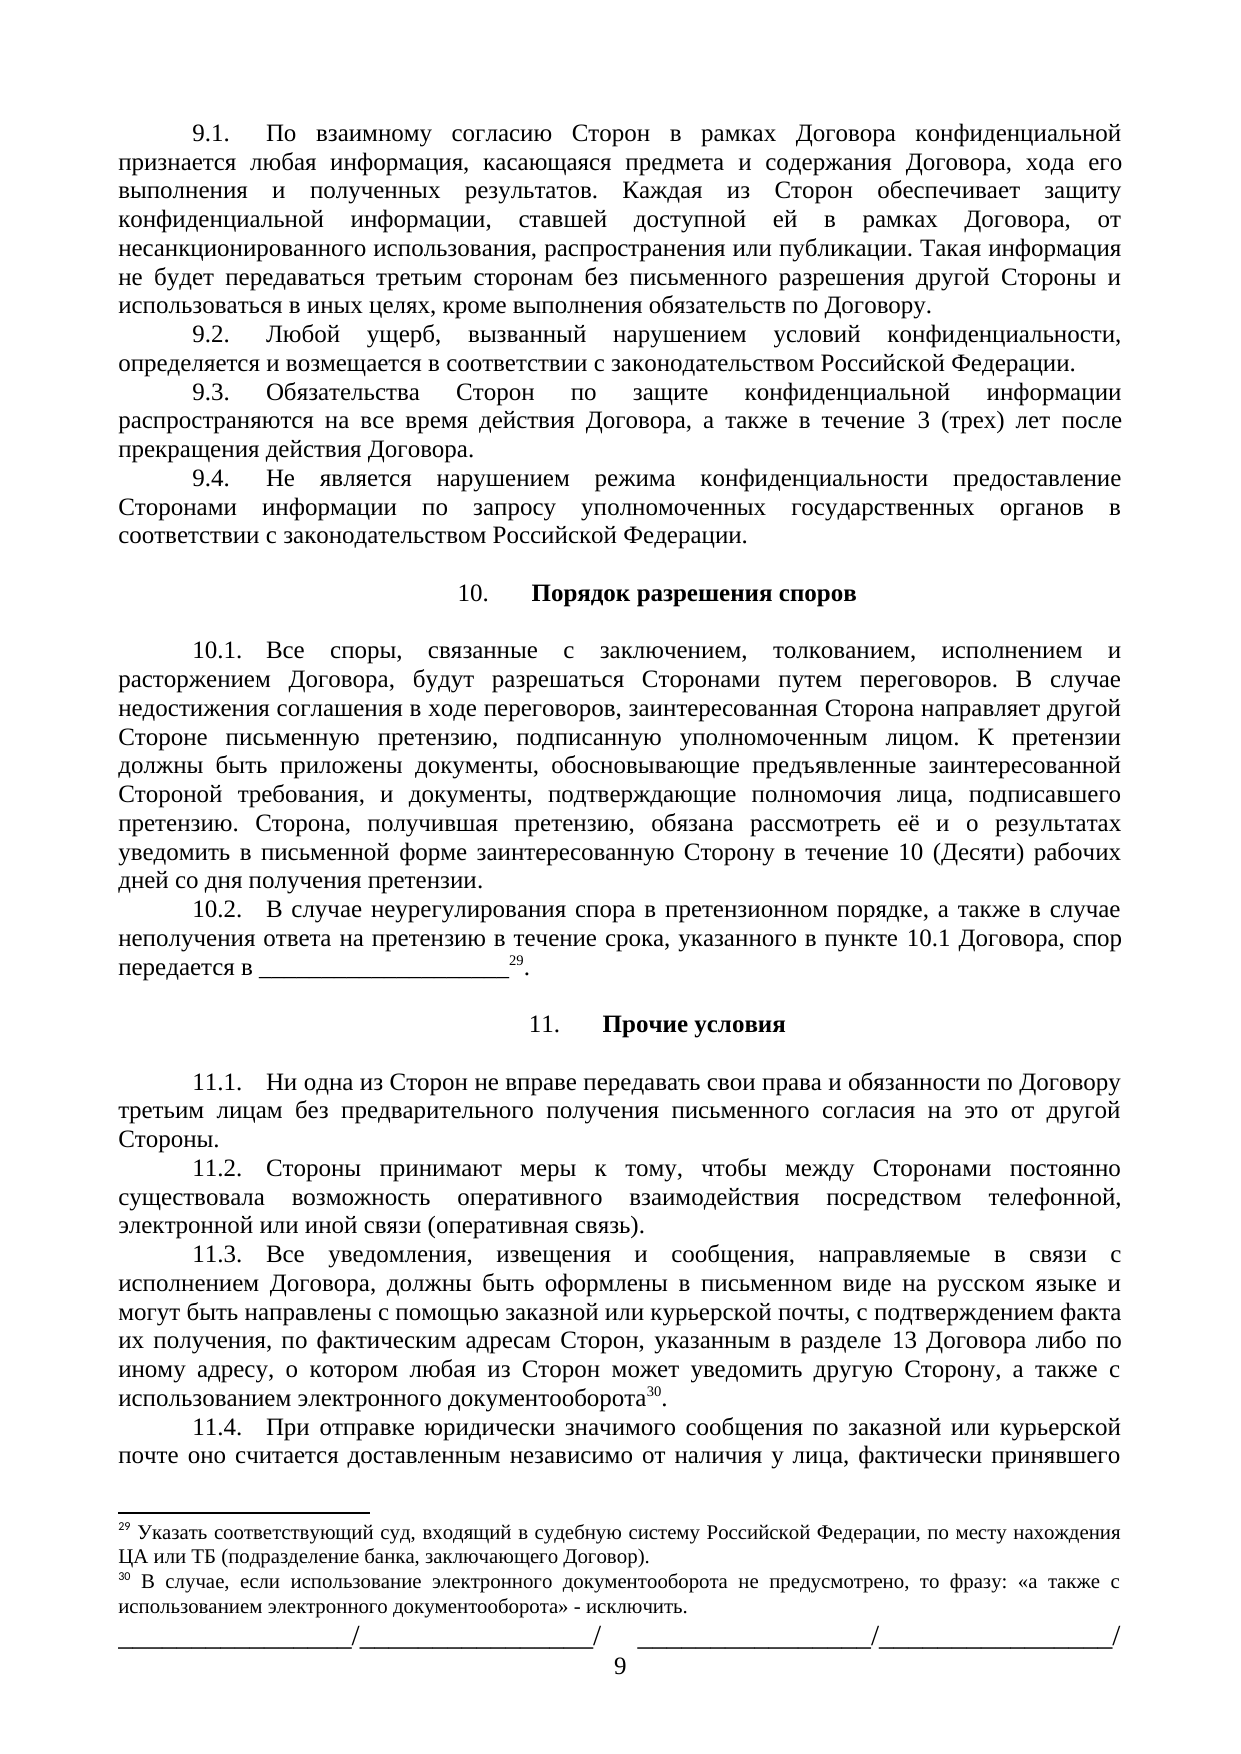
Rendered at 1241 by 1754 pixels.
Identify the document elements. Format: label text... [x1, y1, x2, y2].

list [118, 1412, 1122, 1469]
list Не является нарушением режима конфиденциальности предоставление Сторонами информации по запросу уполномоченных государственных органов в соответствии с законодательством Российской Федерации. [118, 463, 1122, 549]
list Обязательства Сторон по защите конфиденциальной информации распространяются на все время действия Договора, а также в течение 3 (трех) лет после прекращения действия Договора. [118, 377, 1122, 463]
list Любой ущерб, вызванный нарушением условий конфиденциальности, определяется и возмещается в соответствии с законодательством Российской Федерации. [118, 319, 1122, 377]
list Порядок разрешения споров [118, 578, 1122, 607]
list В случае неурегулирования спора в претензионном порядке, а также в случае неполучения ответа на претензию в течение срока, указанного в пункте 10.1 Договора, спор передается в ____________________. [118, 894, 1122, 981]
list Все уведомления, извещения и сообщения, направляемые в связи с исполнением Договора, должны быть оформлены в письменном виде на русском языке и могут быть направлены с помощью заказной или курьерской почты, с подтверждением факта их получения, по фактическим адресам Сторон, указанным в разделе 13 Договора либо по иному адресу, о котором любая из Сторон может уведомить другую Сторону, а также с использованием электронного документооборота. [118, 1239, 1122, 1412]
list Ни одна из Сторон не вправе передавать свои права и обязанности по Договору третьим лицам без предварительного получения письменного согласия на это от другой Стороны. [118, 1067, 1122, 1153]
list Стороны принимают меры к тому, чтобы между Сторонами постоянно существовала возможность оперативного взаимодействия посредством телефонной, электронной или иной связи (оперативная связь). [118, 1153, 1122, 1239]
list По взаимному согласию Сторон в рамках Договора конфиденциальной признается любая информация, касающаяся предмета и содержания Договора, хода его выполнения и полученных результатов. Каждая из Сторон обеспечивает защиту конфиденциальной информации, ставшей доступной ей в рамках Договора, от несанкционированного использования, распространения или публикации. Такая информация не будет передаваться третьим сторонам без письменного разрешения другой Стороны и использоваться в иных целях, кроме выполнения обязательств по Договору. [118, 118, 1122, 319]
list Прочие условия [118, 1009, 1122, 1038]
list Все споры, связанные с заключением, толкованием, исполнением и расторжением Договора, будут разрешаться Сторонами путем переговоров. В случае недостижения соглашения в ходе переговоров, заинтересованная Сторона направляет другой Стороне письменную претензию, подписанную уполномоченным лицом. К претензии должны быть приложены документы, обосновывающие предъявленные заинтересованной Стороной требования, и документы, подтверждающие полномочия лица, подписавшего претензию. Сторона, получившая претензию, обязана рассмотреть её и о результатах уведомить в письменной форме заинтересованную Сторону в течение 10 (Десяти) рабочих дней со дня получения претензии. [118, 636, 1122, 894]
